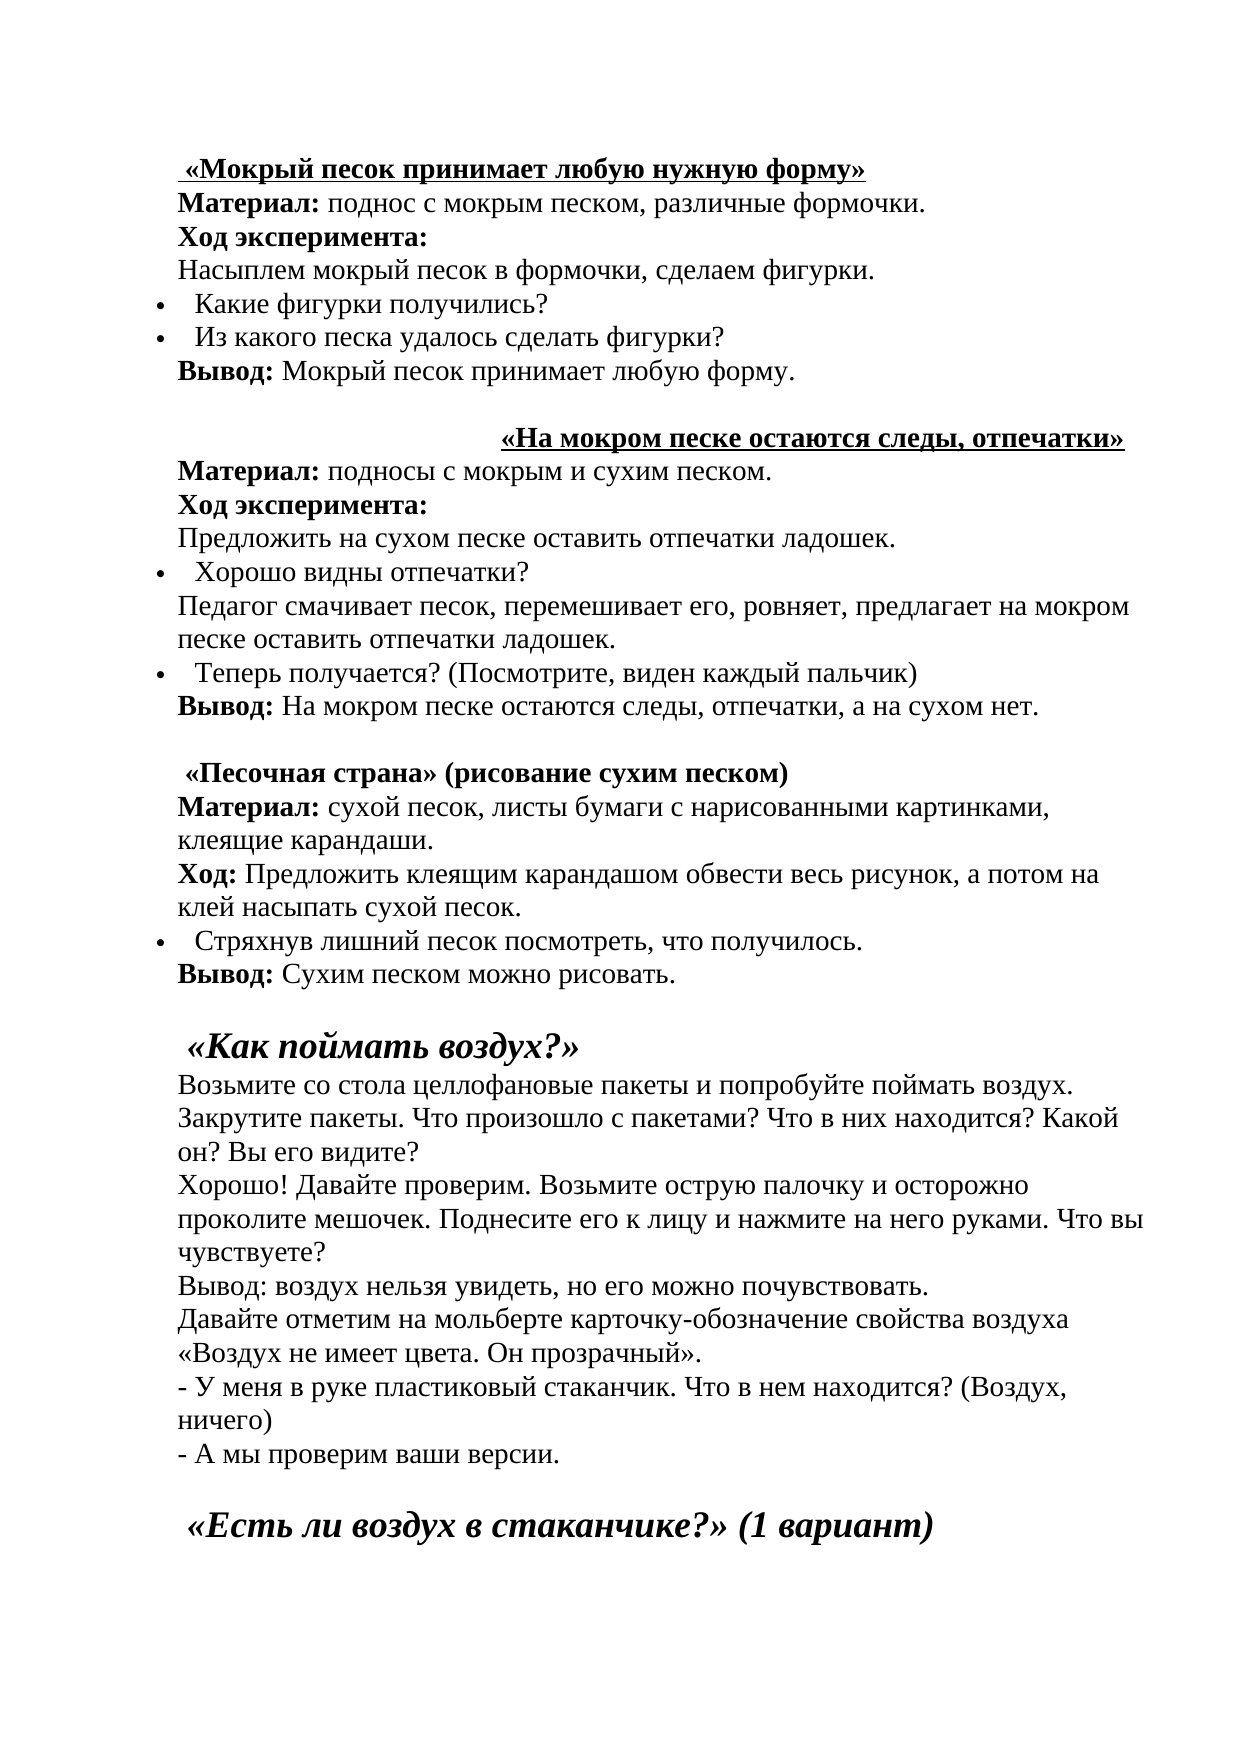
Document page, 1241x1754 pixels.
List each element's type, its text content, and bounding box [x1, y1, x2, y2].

text Вывод: Сухим песком можно рисовать. [177, 957, 1152, 990]
list Какие фигурки получились? [157, 286, 1152, 319]
text «Есть ли воздух в стаканчике?» (1 вариант) [177, 1503, 1152, 1546]
text Насыплем мокрый песок в формочки, сделаем фигурки. [177, 252, 1152, 286]
text «Песочная страна» (рисование сухим песком) [177, 755, 1152, 789]
text «На мокром песке остаются следы, отпечатки» [177, 420, 1152, 453]
text «Как поймать воздух?» [177, 1024, 1152, 1067]
list Хорошо видны отпечатки? [157, 554, 1152, 588]
text Закрутите пакеты. Что произошло с пакетами? Что в них находится? Какой он? Вы его видите? [177, 1100, 1152, 1167]
text Хорошо! Давайте проверим. Возьмите острую палочку и осторожно проколите мешочек. Поднесите его к лицу и нажмите на него руками. Что вы чувствуете? [177, 1167, 1152, 1268]
list Из какого песка удалось сделать фигурки? [157, 319, 1152, 353]
text Материал: подносы с мокрым и сухим песком. [177, 453, 1152, 487]
text Ход эксперимента: [177, 219, 1152, 252]
text - А мы проверим ваши версии. [177, 1436, 1152, 1469]
text «Мокрый песок принимает любую нужную форму» [177, 152, 1152, 185]
list Стряхнув лишний песок посмотреть, что получилось. [157, 923, 1152, 957]
list Теперь получается? (Посмотрите, виден каждый пальчик) [157, 655, 1152, 688]
text Вывод: воздух нельзя увидеть, но его можно почувствовать. [177, 1268, 1152, 1302]
text Предложить на сухом песке оставить отпечатки ладошек. [177, 521, 1152, 554]
text Ход эксперимента: [177, 487, 1152, 521]
text Возьмите со стола целлофановые пакеты и попробуйте поймать воздух. [177, 1067, 1152, 1100]
text Педагог смачивает песок, перемешивает его, ровняет, предлагает на мокром песке оставить отпечатки ладошек. [177, 588, 1152, 655]
text Материал: поднос с мокрым песком, различные формочки. [177, 185, 1152, 219]
text Материал: сухой песок, листы бумаги с нарисованными картинками, клеящие карандаши. [177, 789, 1152, 856]
text Вывод: На мокром песке остаются следы, отпечатки, а на сухом нет. [177, 688, 1152, 722]
text Давайте отметим на мольберте карточку-обозначение свойства воздуха «Воздух не имеет цвета. Он прозрачный». [177, 1302, 1152, 1369]
text Ход: Предложить клеящим карандашом обвести весь рисунок, а потом на клей насыпать сухой песок. [177, 856, 1152, 923]
text - У меня в руке пластиковый стаканчик. Что в нем находится? (Воздух, ничего) [177, 1369, 1152, 1436]
text Вывод: Мокрый песок принимает любую форму. [177, 353, 1152, 386]
